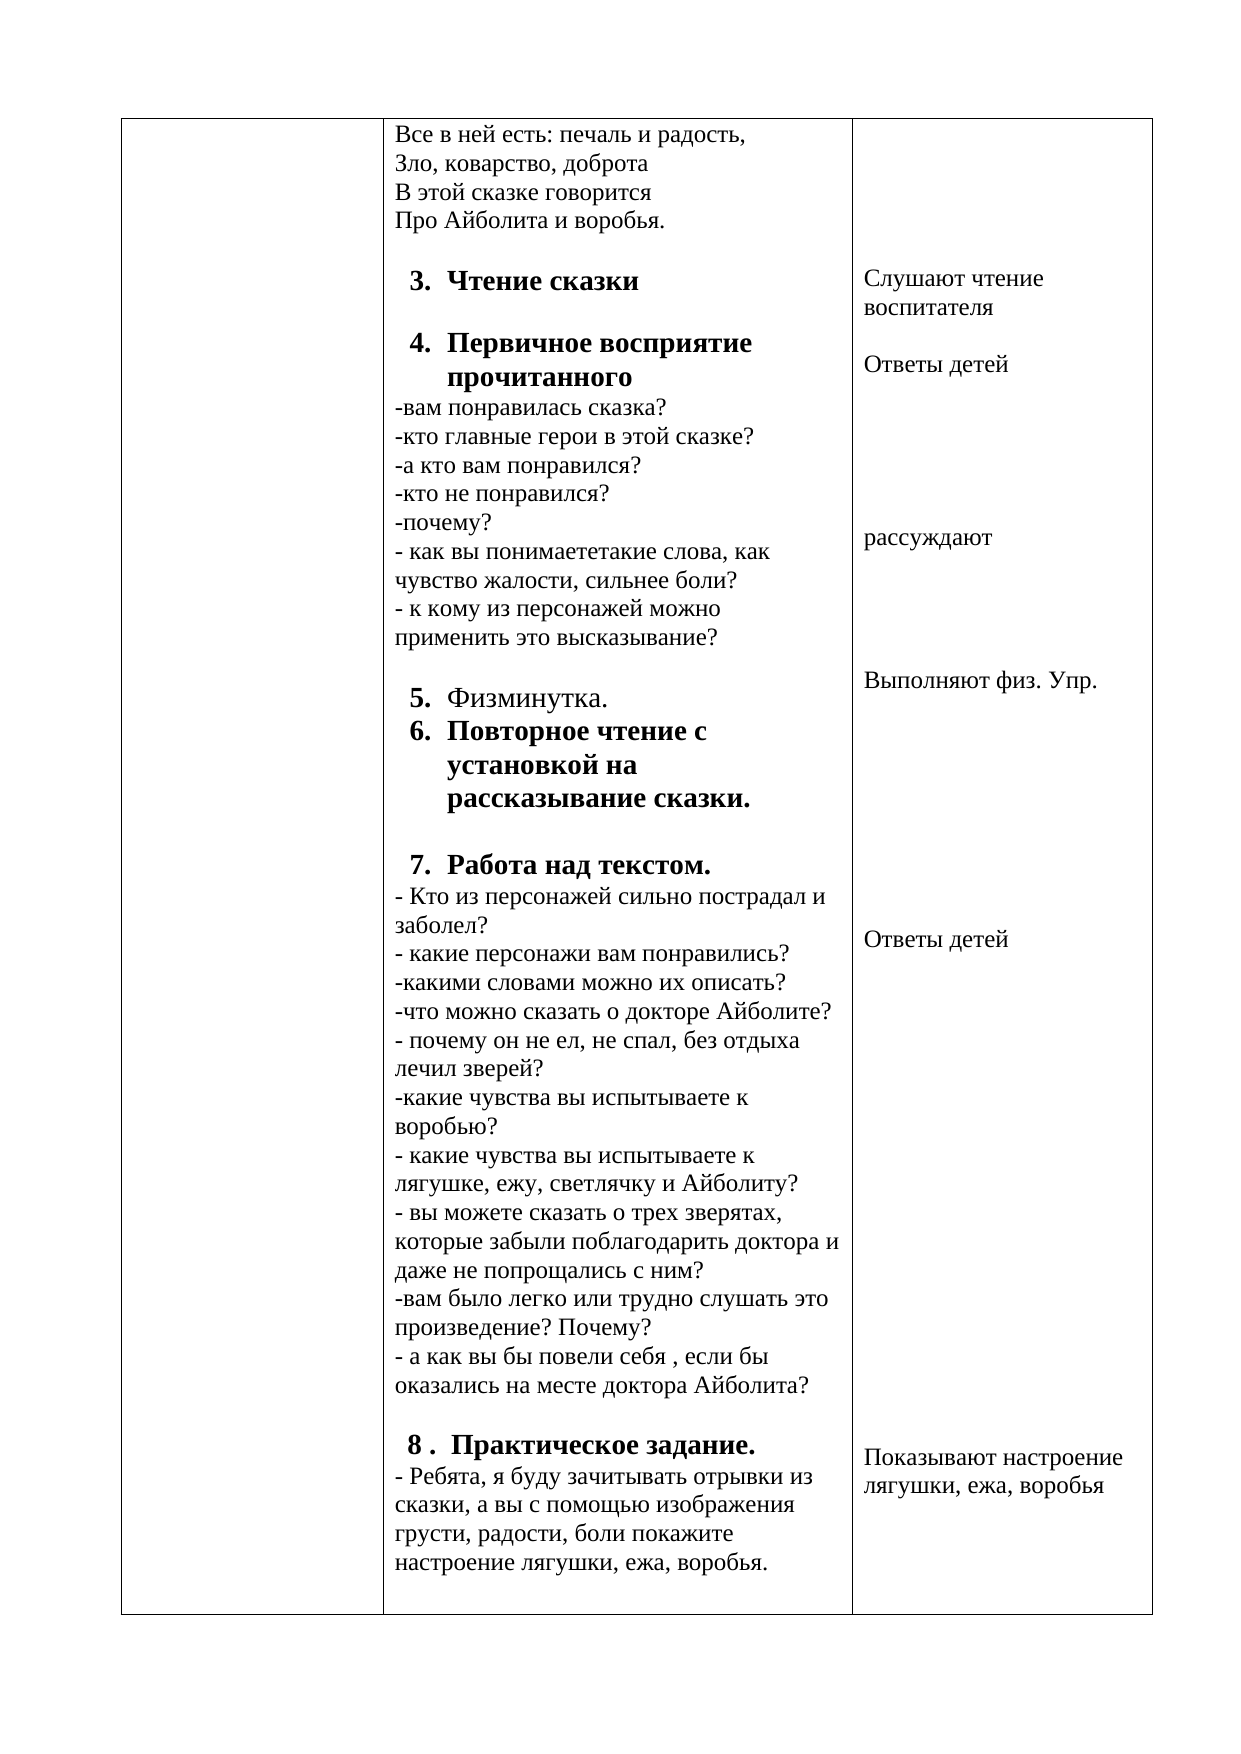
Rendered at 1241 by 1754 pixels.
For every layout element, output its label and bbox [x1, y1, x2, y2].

table_cell [853, 119, 1152, 1614]
table_cell [384, 119, 852, 1614]
table_cell [122, 119, 383, 1614]
